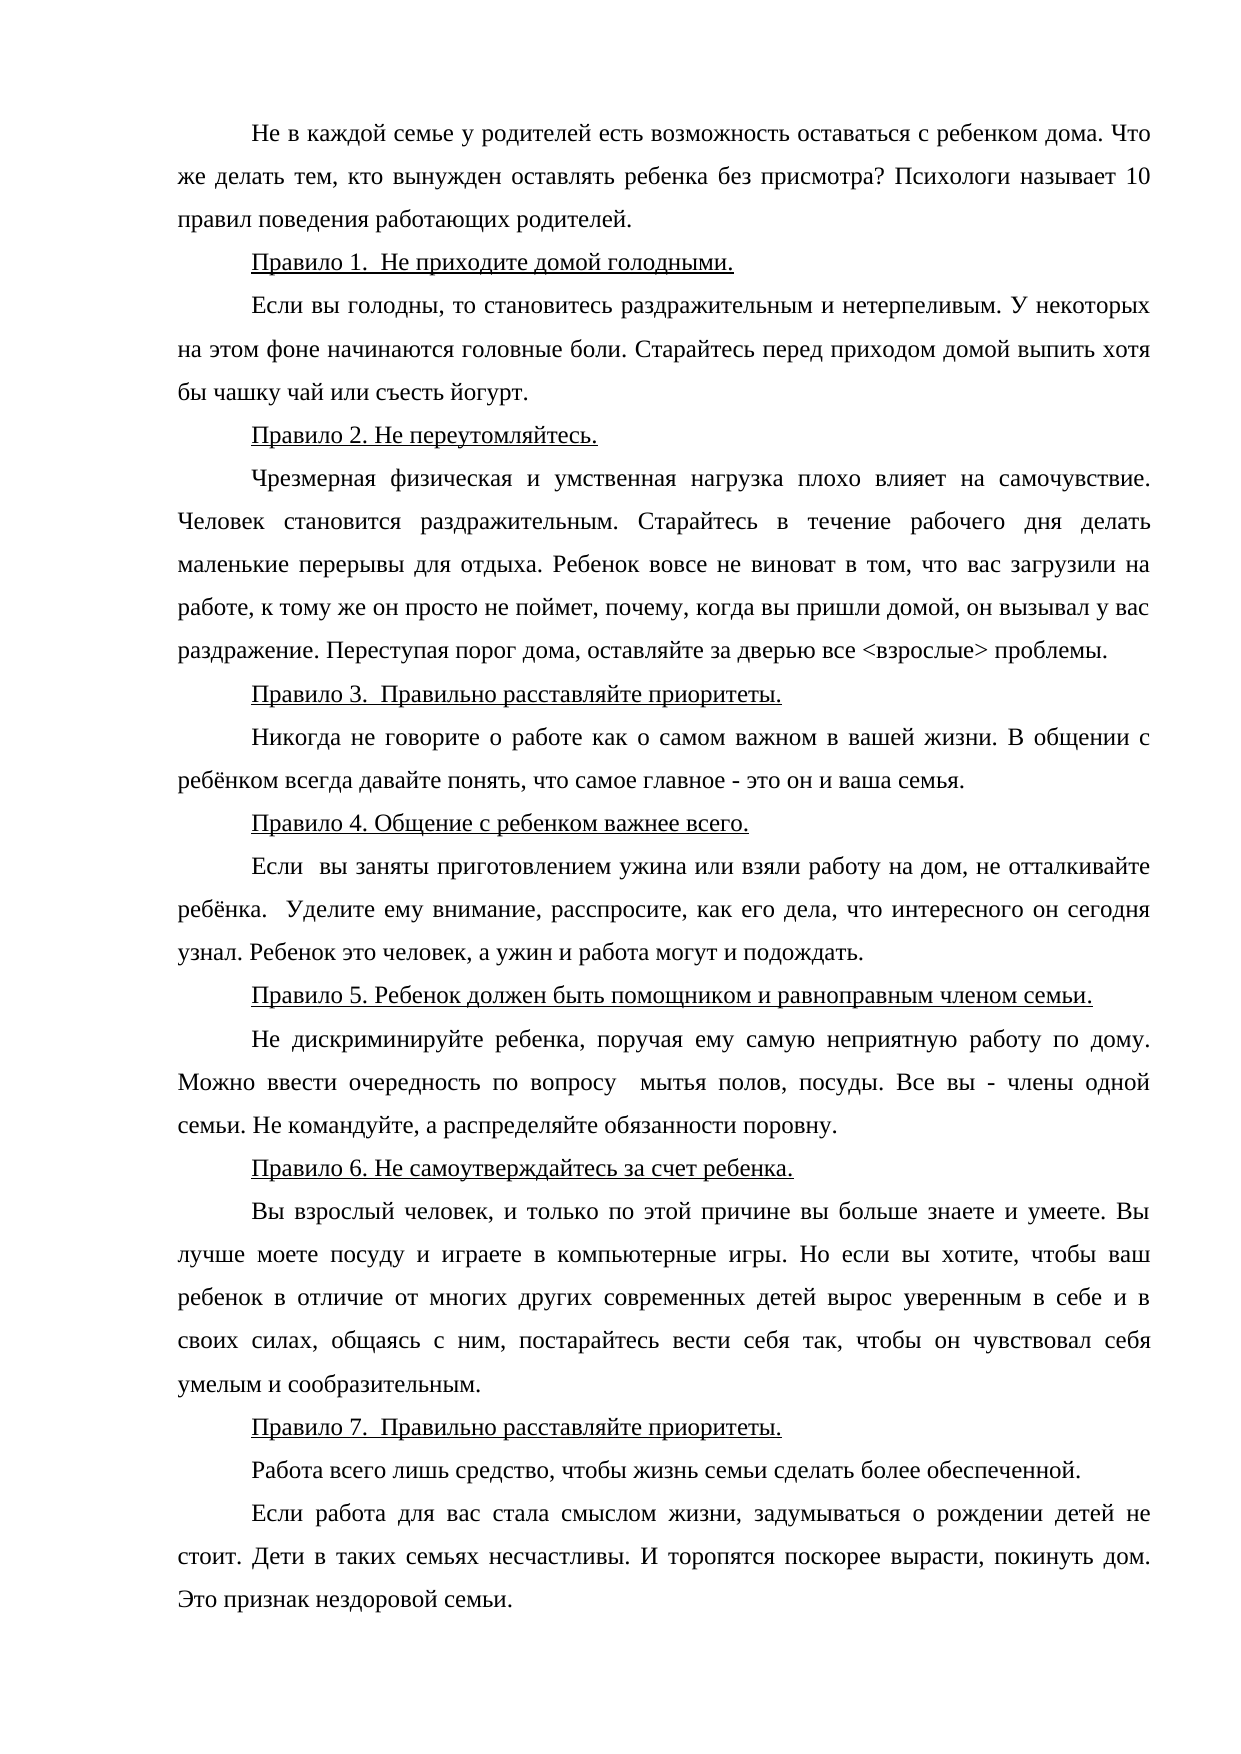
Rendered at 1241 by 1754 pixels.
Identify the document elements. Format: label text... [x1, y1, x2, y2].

text Если работа для вас стала смыслом жизни, задумываться о рождении детей не стоит. Дети в таких семьях несчастливы. И торопятся поскорее вырасти, покинуть дом. Это признак нездоровой семьи. [177, 1498, 1152, 1613]
text Никогда не говорите о работе как о самом важном в вашей жизни. В общении с ребёнком всегда давайте понять, что самое главное - это он и ваша семья. [177, 722, 1152, 794]
text Правило 3. Правильно расставляйте приоритеты. [177, 679, 1152, 707]
text Не в каждой семье у родителей есть возможность оставаться с ребенком дома. Что же делать тем, кто вынужден оставлять ребенка без присмотра? Психологи называет 10 правил поведения работающих родителей. [177, 118, 1152, 233]
text Правило 6. Не самоутверждайтесь за счет ребенка. [177, 1153, 1152, 1182]
text Чрезмерная физическая и умственная нагрузка плохо влияет на самочувствие. Человек становится раздражительным. Старайтесь в течение рабочего дня делать маленькие перерывы для отдыха. Ребенок вовсе не виноват в том, что вас загрузили на работе, к тому же он просто не поймет, почему, когда вы пришли домой, он вызывал у вас раздражение. Переступая порог дома, оставляйте за дверью все <взрослые> проблемы. [177, 463, 1152, 664]
text Если вы заняты приготовлением ужина или взяли работу на дом, не отталкивайте ребёнка. Уделите ему внимание, расспросите, как его дела, что интересного он сегодня узнал. Ребенок это человек, а ужин и работа могут и подождать. [177, 851, 1152, 966]
text Правило 2. Не переутомляйтесь. [177, 420, 1152, 449]
text Не дискриминируйте ребенка, поручая ему самую неприятную работу по дому. Можно ввести очередность по вопросу мытья полов, посуды. Все вы - члены одной семьи. Не командуйте, а распределяйте обязанности поровну. [177, 1024, 1152, 1139]
text Правило 1. Не приходите домой голодными. [177, 247, 1152, 276]
text Вы взрослый человек, и только по этой причине вы больше знаете и умеете. Вы лучше моете посуду и играете в компьютерные игры. Но если вы хотите, чтобы ваш ребенок в отличие от многих других современных детей вырос уверенным в себе и в своих силах, общаясь с ним, постарайтесь вести себя так, чтобы он чувствовал себя умелым и сообразительным. [177, 1196, 1152, 1397]
text Правило 5. Ребенок должен быть помощником и равноправным членом семьи. [177, 981, 1152, 1009]
text Правило 7. Правильно расставляйте приоритеты. [177, 1412, 1152, 1441]
text Правило 4. Общение с ребенком важнее всего. [177, 808, 1152, 837]
text Работа всего лишь средство, чтобы жизнь семьи сделать более обеспеченной. [177, 1455, 1152, 1484]
text Если вы голодны, то становитесь раздражительным и нетерпеливым. У некоторых на этом фоне начинаются головные боли. Старайтесь перед приходом домой выпить хотя бы чашку чай или съесть йогурт. [177, 291, 1152, 406]
